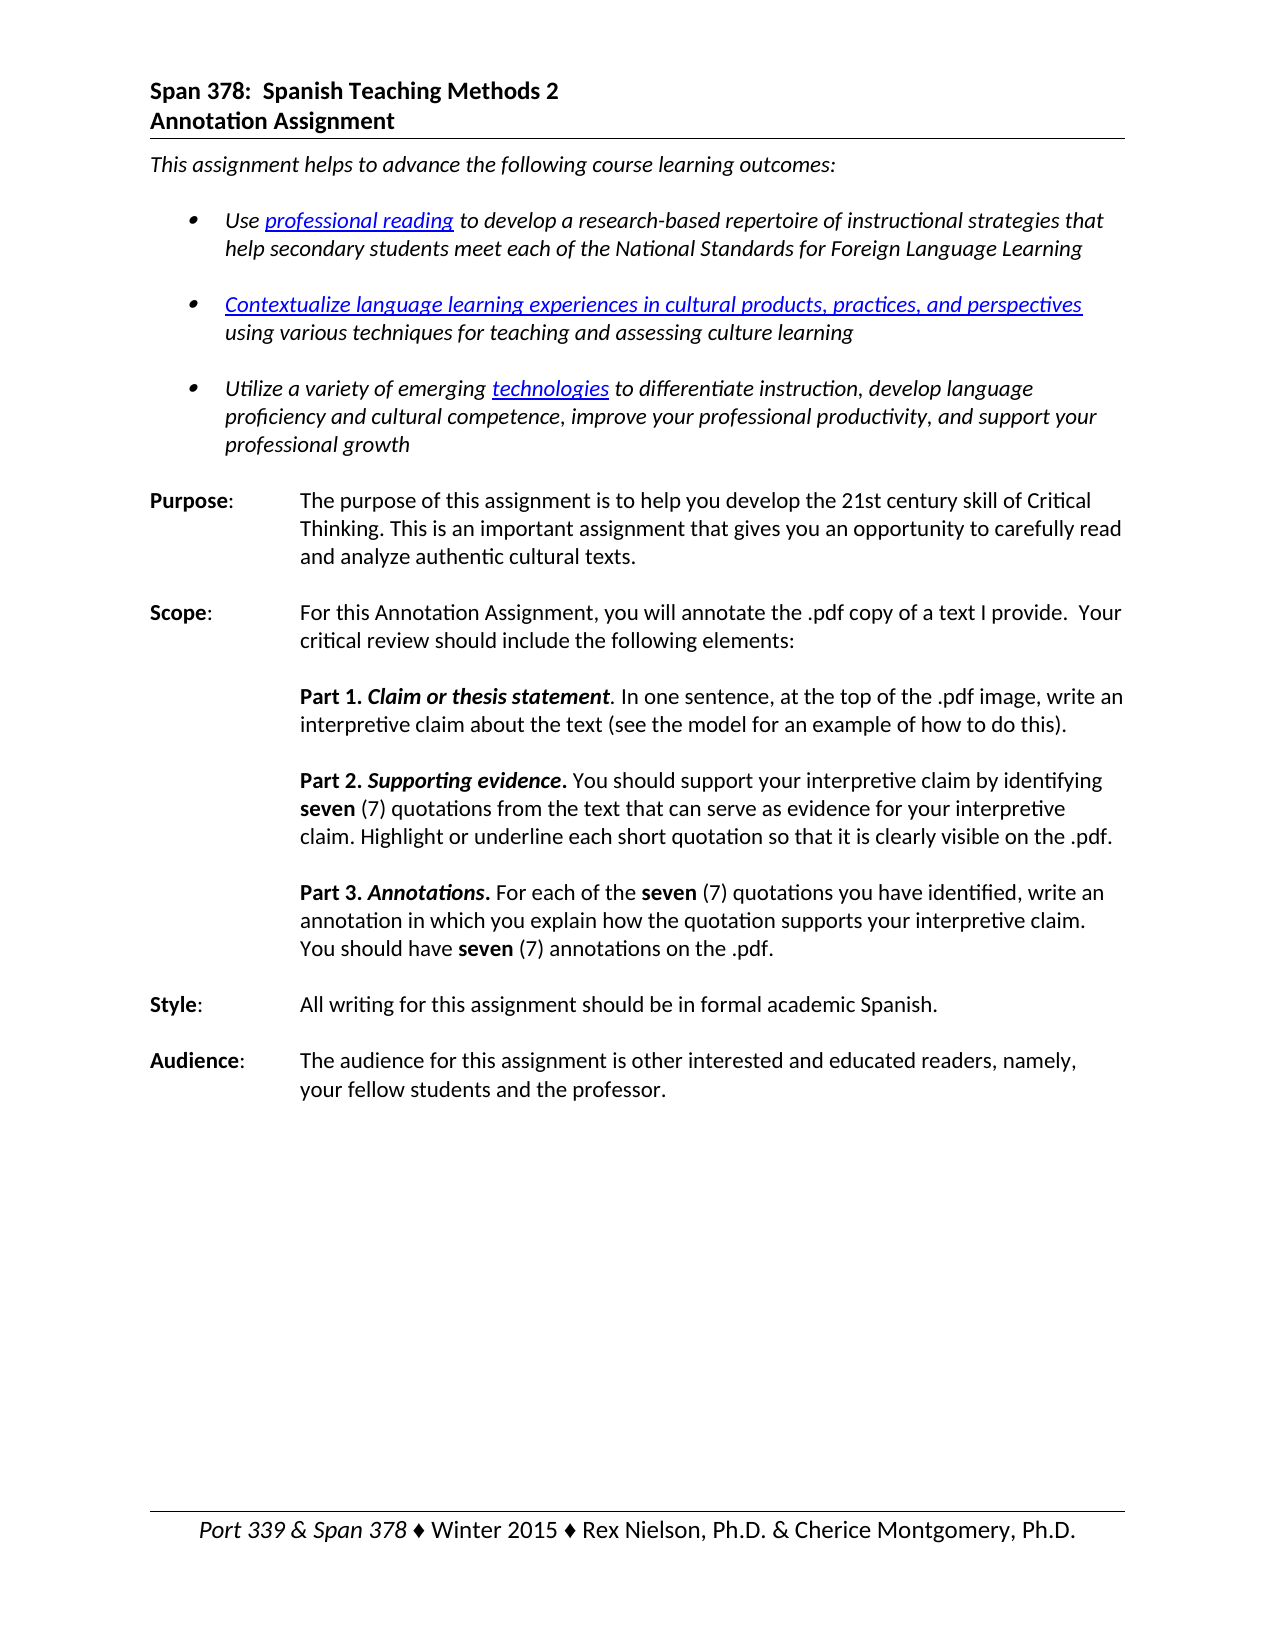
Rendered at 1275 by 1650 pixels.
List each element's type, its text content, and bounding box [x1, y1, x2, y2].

text Scope: For this Annotation Assignment, you will annotate the .pdf copy of a text I provide. Your critical review should include the following elements: [150, 598, 1125, 654]
text This assignment helps to advance the following course learning outcomes: [150, 150, 1125, 178]
text Part 1. Claim or thesis statement. In one sentence, at the top of the .pdf image, write an interpretive claim about the text (see the model for an example of how to do this). [150, 682, 1125, 738]
text Part 3. Annotations. For each of the seven (7) quotations you have identified, write an annotation in which you explain how the quotation supports your interpretive claim. You should have seven (7) annotations on the .pdf. [150, 878, 1125, 963]
list Utilize a variety of emerging technologies to differentiate instruction, develop language proficiency and cultural competence, improve your professional productivity, and support your professional growth [187, 374, 1125, 458]
text Style: All writing for this assignment should be in formal academic Spanish. [150, 991, 1125, 1019]
list Use professional reading to develop a research-based repertoire of instructional strategies that help secondary students meet each of the National Standards for Foreign Language Learning [187, 206, 1125, 262]
text Audience: The audience for this assignment is other interested and educated readers, namely, your fellow students and the professor. [150, 1047, 1125, 1103]
text Purpose: The purpose of this assignment is to help you develop the 21st century skill of Critical Thinking. This is an important assignment that gives you an opportunity to carefully read and analyze authentic cultural texts. [150, 486, 1125, 570]
list Contextualize language learning experiences in cultural products, practices, and perspectives using various techniques for teaching and assessing culture learning [187, 290, 1125, 346]
text Part 2. Supporting evidence. You should support your interpretive claim by identifying seven (7) quotations from the text that can serve as evidence for your interpretive claim. Highlight or underline each short quotation so that it is clearly visible on the .pdf. [150, 766, 1125, 851]
